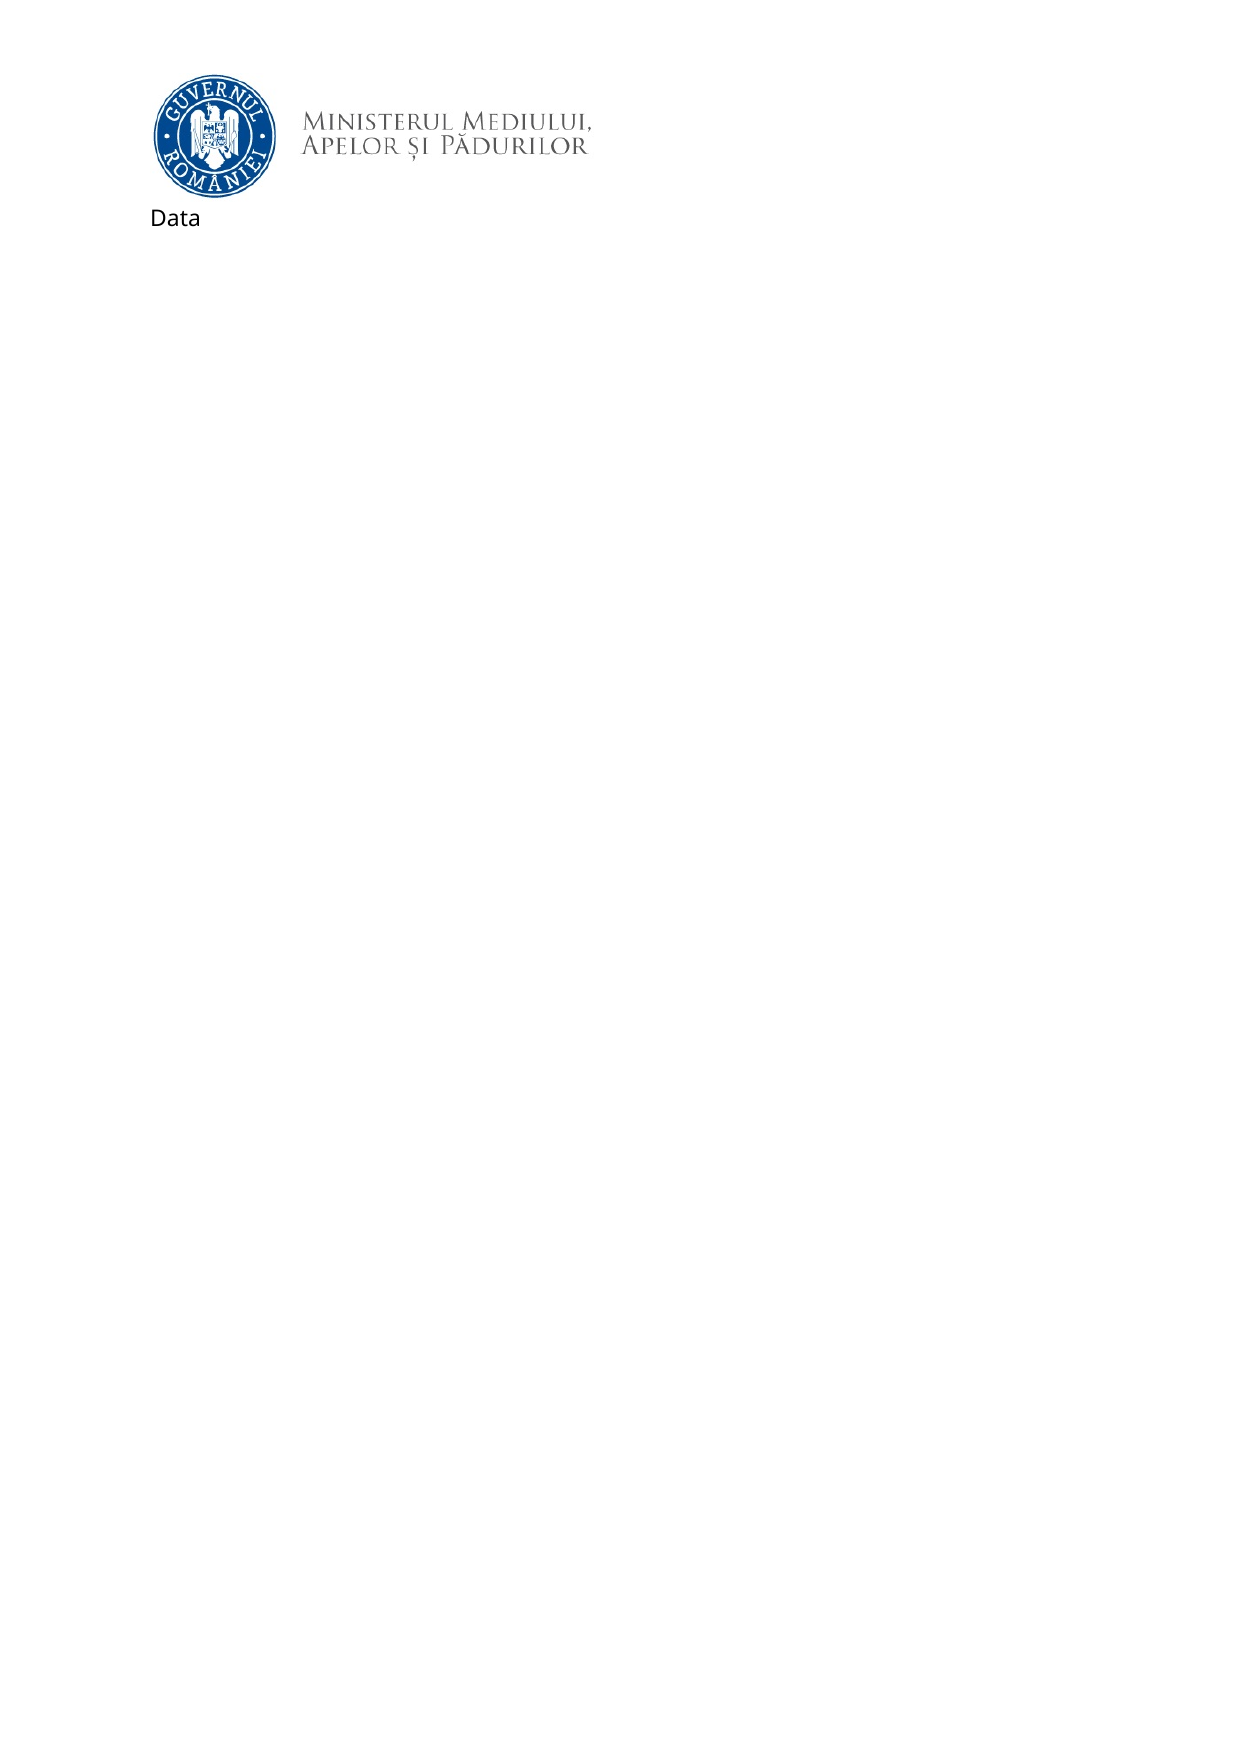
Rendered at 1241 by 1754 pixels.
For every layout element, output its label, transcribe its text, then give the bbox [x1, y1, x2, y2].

picture [150, 73, 594, 202]
text Data [150, 202, 1090, 233]
